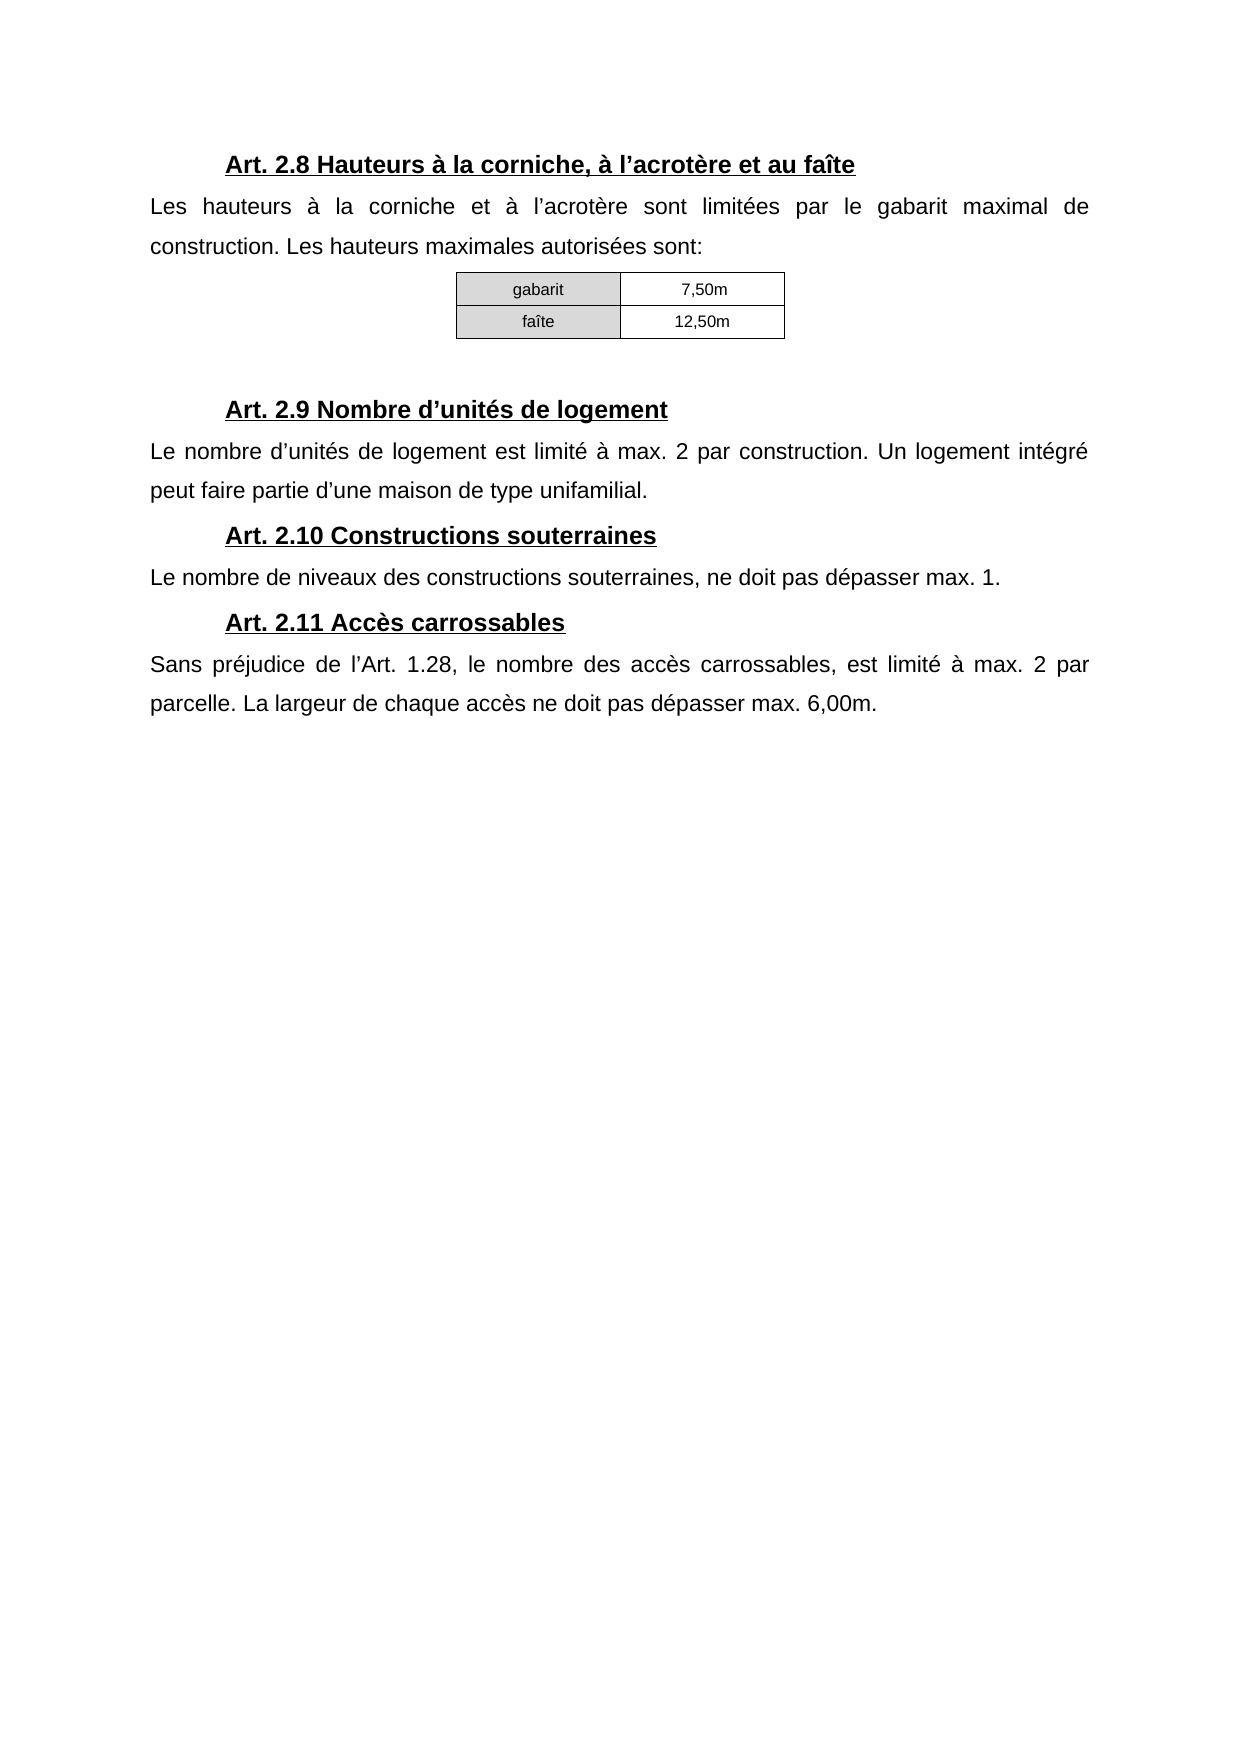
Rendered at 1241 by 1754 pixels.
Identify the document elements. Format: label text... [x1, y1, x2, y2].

table_cell faîte [457, 306, 620, 338]
subtitle Art. 2.8 Hauteurs à la corniche, à l’acrotère et au faîte [225, 150, 1090, 179]
text Sans préjudice de l’Art. 1.28, le nombre des accès carrossables, est limité à max. 2 par parcelle. La largeur de chaque accès ne doit pas dépasser max. 6,00m. [150, 651, 1090, 717]
subtitle Art. 2.11 Accès carrossables [225, 608, 1090, 636]
subtitle Art. 2.9 Nombre d’unités de logement [225, 395, 1090, 423]
table_cell 12,50m [621, 306, 784, 338]
table_header 7,50m [621, 273, 784, 305]
text Le nombre d’unités de logement est limité à max. 2 par construction. Un logement intégré peut faire partie d’une maison de type unifamilial. [150, 438, 1090, 504]
table_header gabarit [457, 273, 620, 305]
text Les hauteurs à la corniche et à l’acrotère sont limitées par le gabarit maximal de construction. Les hauteurs maximales autorisées sont: [150, 193, 1090, 259]
subtitle Art. 2.10 Constructions souterraines [225, 521, 1090, 550]
text Le nombre de niveaux des constructions souterraines, ne doit pas dépasser max. 1. [150, 564, 1090, 590]
